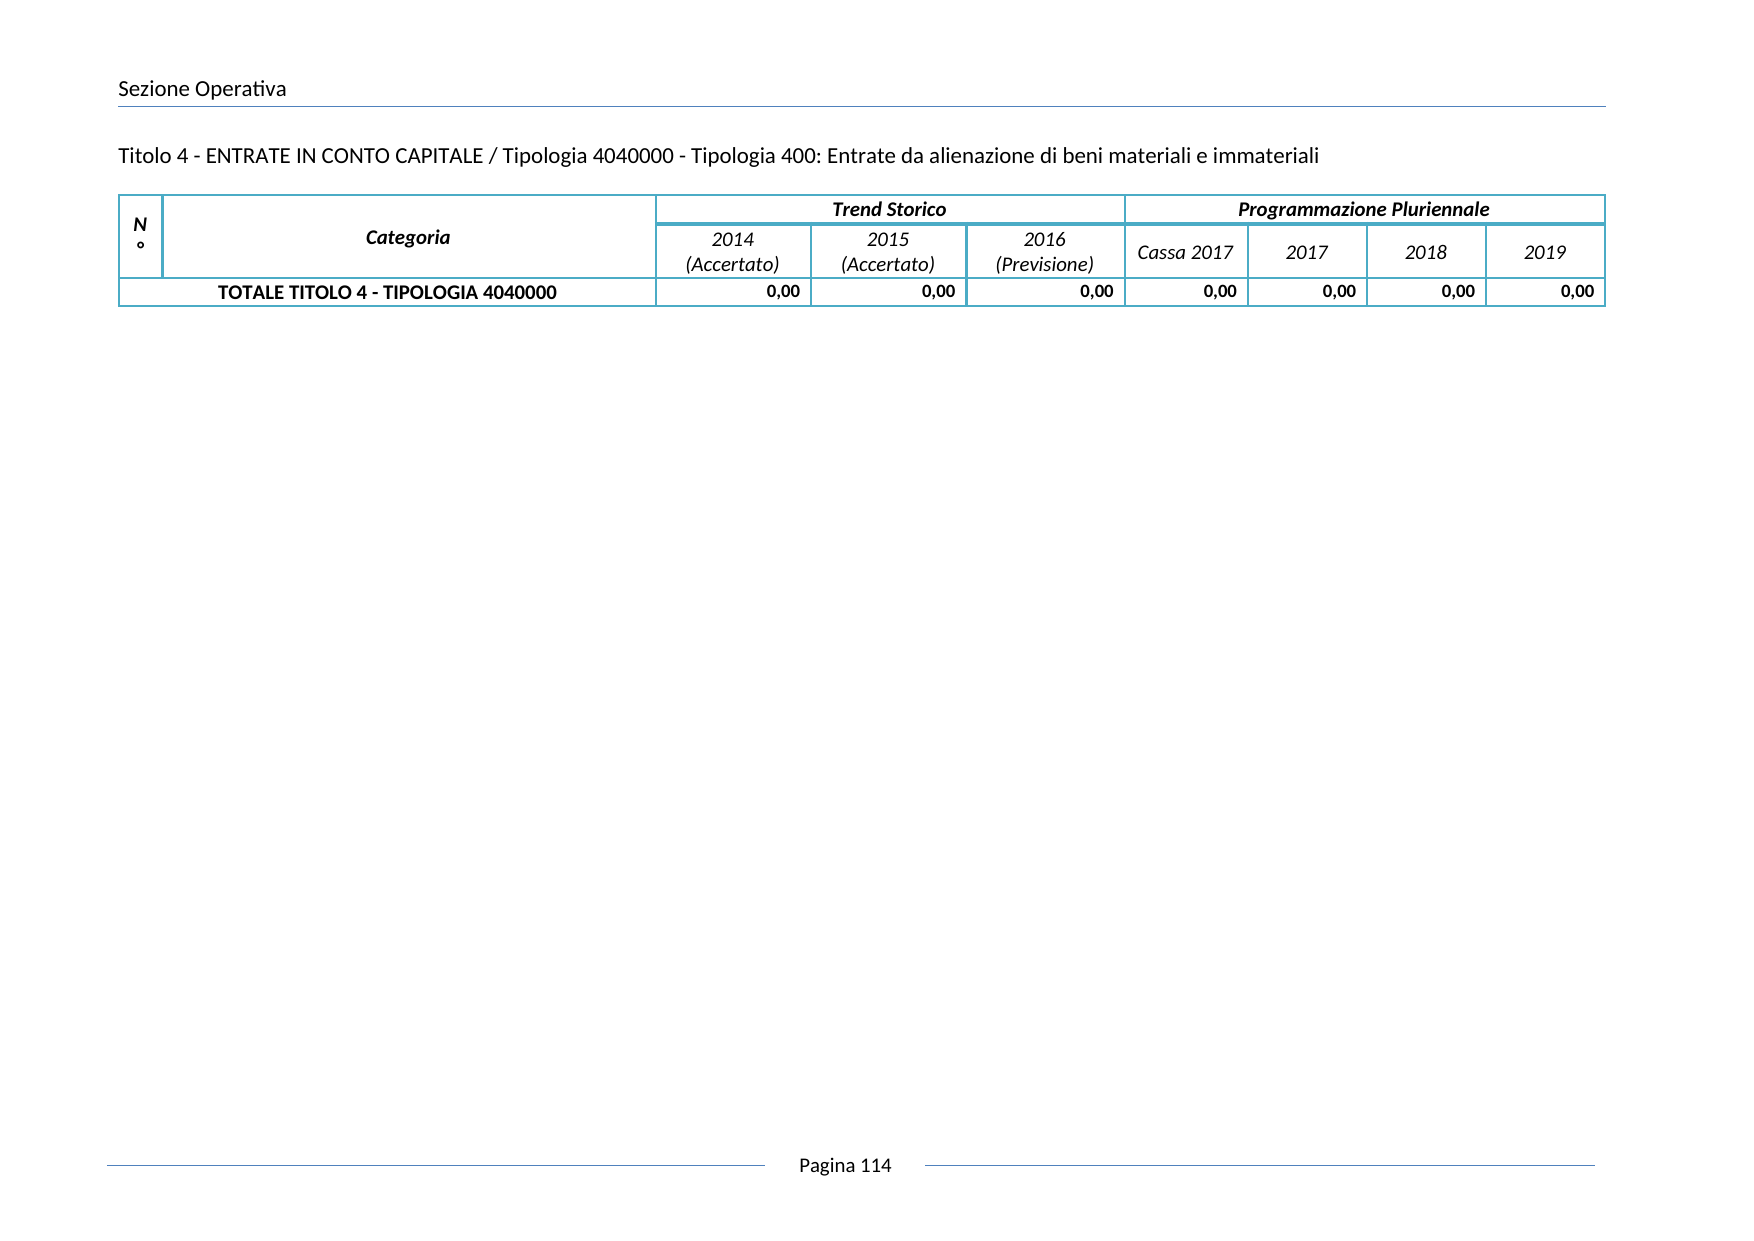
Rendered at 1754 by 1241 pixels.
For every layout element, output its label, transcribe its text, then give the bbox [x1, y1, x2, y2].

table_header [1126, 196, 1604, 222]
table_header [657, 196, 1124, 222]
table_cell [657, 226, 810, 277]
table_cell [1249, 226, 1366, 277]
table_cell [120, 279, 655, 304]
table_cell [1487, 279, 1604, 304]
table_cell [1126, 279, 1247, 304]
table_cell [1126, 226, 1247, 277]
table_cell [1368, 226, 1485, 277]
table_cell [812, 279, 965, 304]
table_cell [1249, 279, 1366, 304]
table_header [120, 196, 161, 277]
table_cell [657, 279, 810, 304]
text Titolo 4 - ENTRATE IN CONTO CAPITALE / Tipologia 4040000 - Tipologia 400: Entrate da alienazione di beni materiali e immateriali [118, 141, 1606, 169]
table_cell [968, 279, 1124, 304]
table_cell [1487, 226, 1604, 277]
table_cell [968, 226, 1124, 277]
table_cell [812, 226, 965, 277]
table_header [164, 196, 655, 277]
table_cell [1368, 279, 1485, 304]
